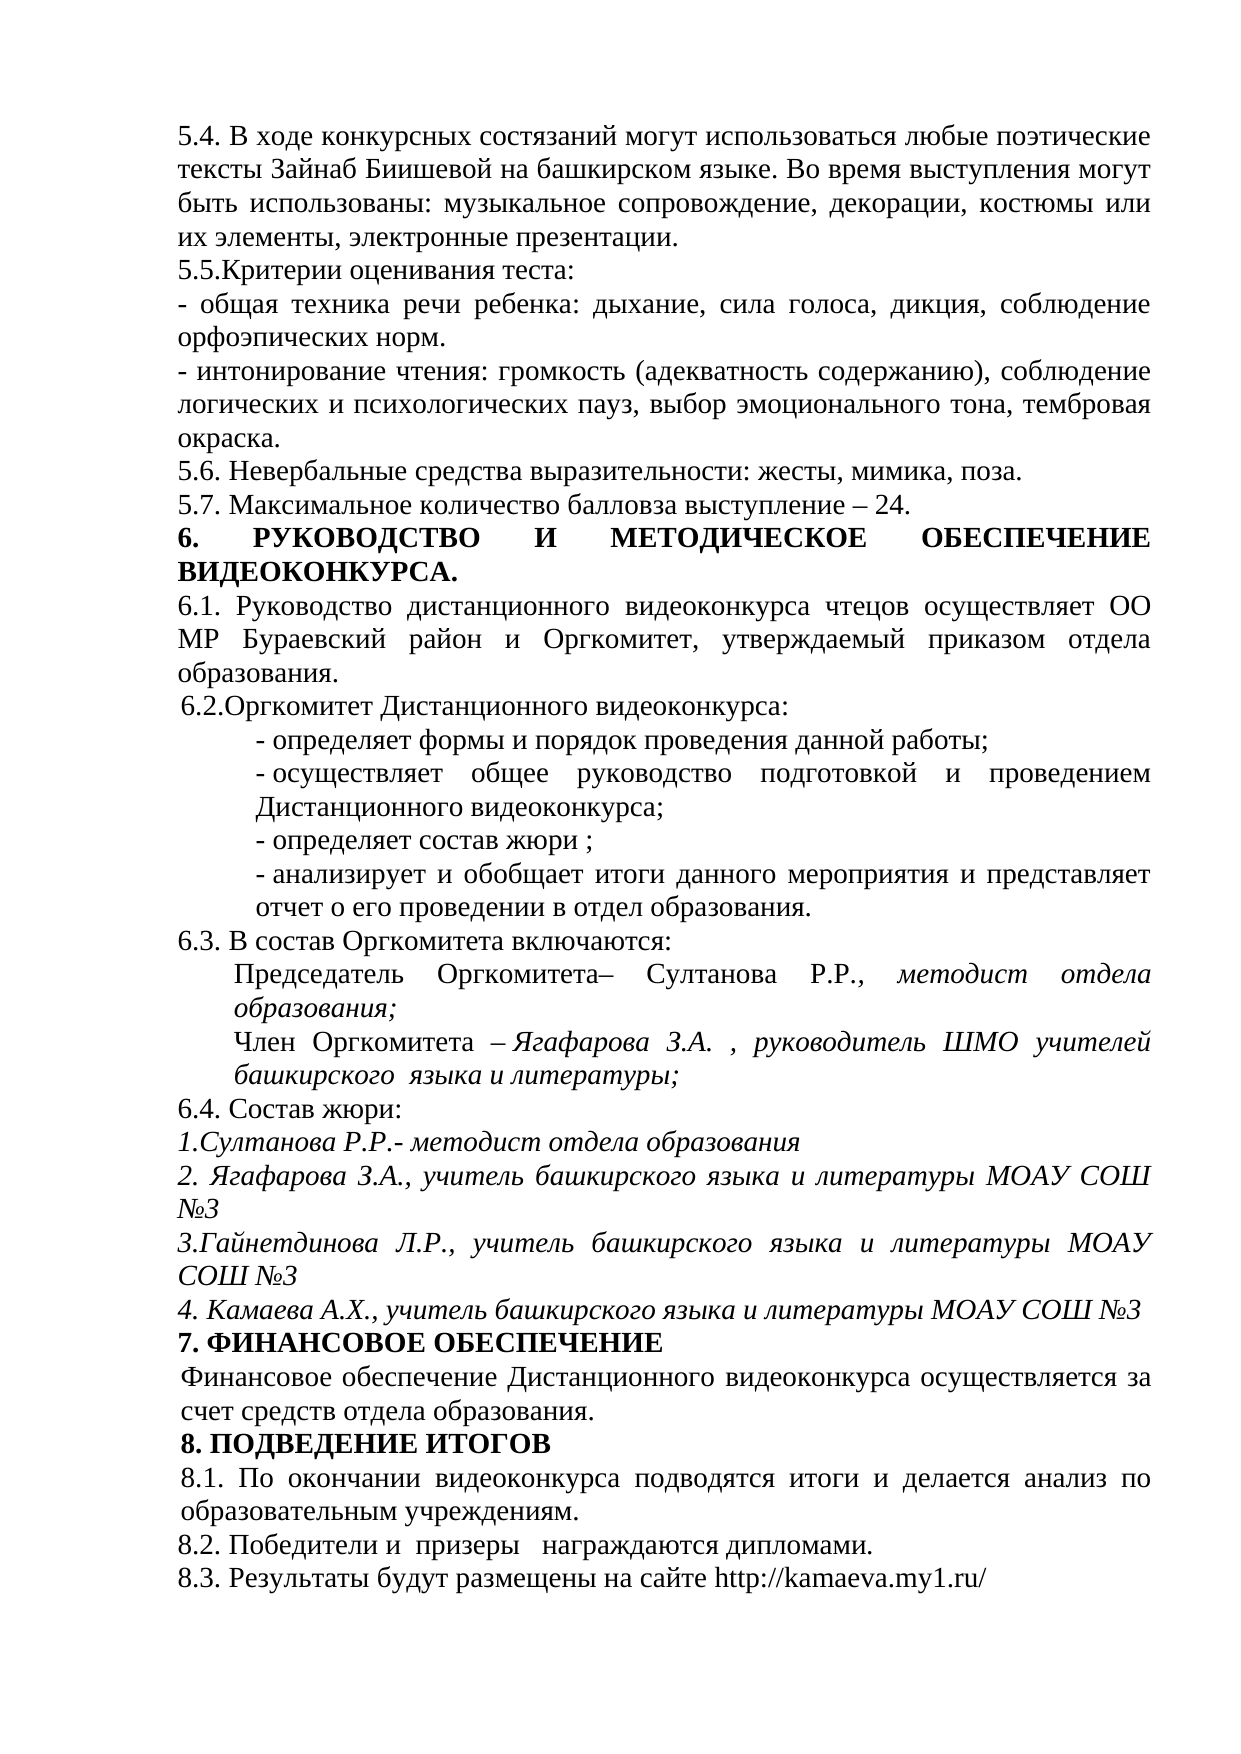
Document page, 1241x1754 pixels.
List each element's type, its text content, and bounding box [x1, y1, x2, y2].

text 4. Камаева А.Х., учитель башкирского языка и литературы МОАУ СОШ №3 [177, 1292, 1152, 1326]
text Председатель Оргкомитета– Султанова Р.Р., методист отдела образования; [233, 957, 1152, 1024]
text 7. ФИНАНСОВОЕ ОБЕСПЕЧЕНИЕ [177, 1326, 1152, 1359]
text Член Оргкомитета – Ягафарова З.А. , руководитель ШМО учителей башкирского языка и литературы; [233, 1024, 1152, 1091]
text 6. РУКОВОДСТВО И МЕТОДИЧЕСКОЕ ОБЕСПЕЧЕНИЕ ВИДЕОКОНКУРСА. [177, 521, 1152, 588]
text 6.1. Руководство дистанционного видеоконкурса чтецов осуществляет ОО МР Бураевский район и Оргкомитет, утверждаемый приказом отдела образования. [177, 588, 1152, 688]
text 6.2.Оргкомитет Дистанционного видеоконкурса: [180, 688, 1152, 722]
text - определяет состав жюри ; [255, 822, 1152, 856]
text 6.3. В состав Оргкомитета включаются: [177, 923, 1152, 957]
text 5.4. В ходе конкурсных состязаний могут использоваться любые поэтические тексты Зайнаб Биишевой на башкирском языке. Во время выступления могут быть использованы: музыкальное сопровождение, декорации, костюмы или их элементы, электронные презентации. [177, 118, 1152, 252]
text - общая техника речи ребенка: дыхание, сила голоса, дикция, соблюдение орфоэпических норм. [177, 286, 1152, 353]
text Финансовое обеспечение Дистанционного видеоконкурса осуществляется за счет средств отдела образования. [180, 1359, 1152, 1426]
text - интонирование чтения: громкость (адекватность содержанию), соблюдение логических и психологических пауз, выбор эмоционального тона, тембровая окраска. [177, 353, 1152, 453]
text - осуществляет общее руководство подготовкой и проведением Дистанционного видеоконкурса; [255, 755, 1152, 822]
text 3.Гайнетдинова Л.Р., учитель башкирского языка и литературы МОАУ СОШ №3 [177, 1225, 1152, 1292]
text 2. Ягафарова З.А., учитель башкирского языка и литературы МОАУ СОШ №3 [177, 1158, 1152, 1225]
text 5.6. Невербальные средства выразительности: жесты, мимика, поза. [177, 453, 1152, 487]
text 8.3. Результаты будут размещены на сайте http://kamaeva.my1.ru/ [177, 1560, 1152, 1594]
text 5.5.Критерии оценивания теста: [177, 252, 1152, 286]
text - анализирует и обобщает итоги данного мероприятия и представляет отчет о его проведении в отдел образования. [255, 856, 1152, 923]
text 8.1. По окончании видеоконкурса подводятся итоги и делается анализ по образовательным учреждениям. [180, 1460, 1152, 1527]
text 8. ПОДВЕДЕНИЕ ИТОГОВ [180, 1426, 1152, 1460]
text 8.2. Победители и призеры награждаются дипломами. [177, 1527, 1152, 1560]
text 6.4. Состав жюри: [177, 1091, 1152, 1124]
text 5.7. Максимальное количество балловза выступление – 24. [177, 487, 1152, 521]
text 1.Султанова Р.Р.- методист отдела образования [177, 1124, 1152, 1158]
text - определяет формы и порядок проведения данной работы; [255, 722, 1152, 755]
